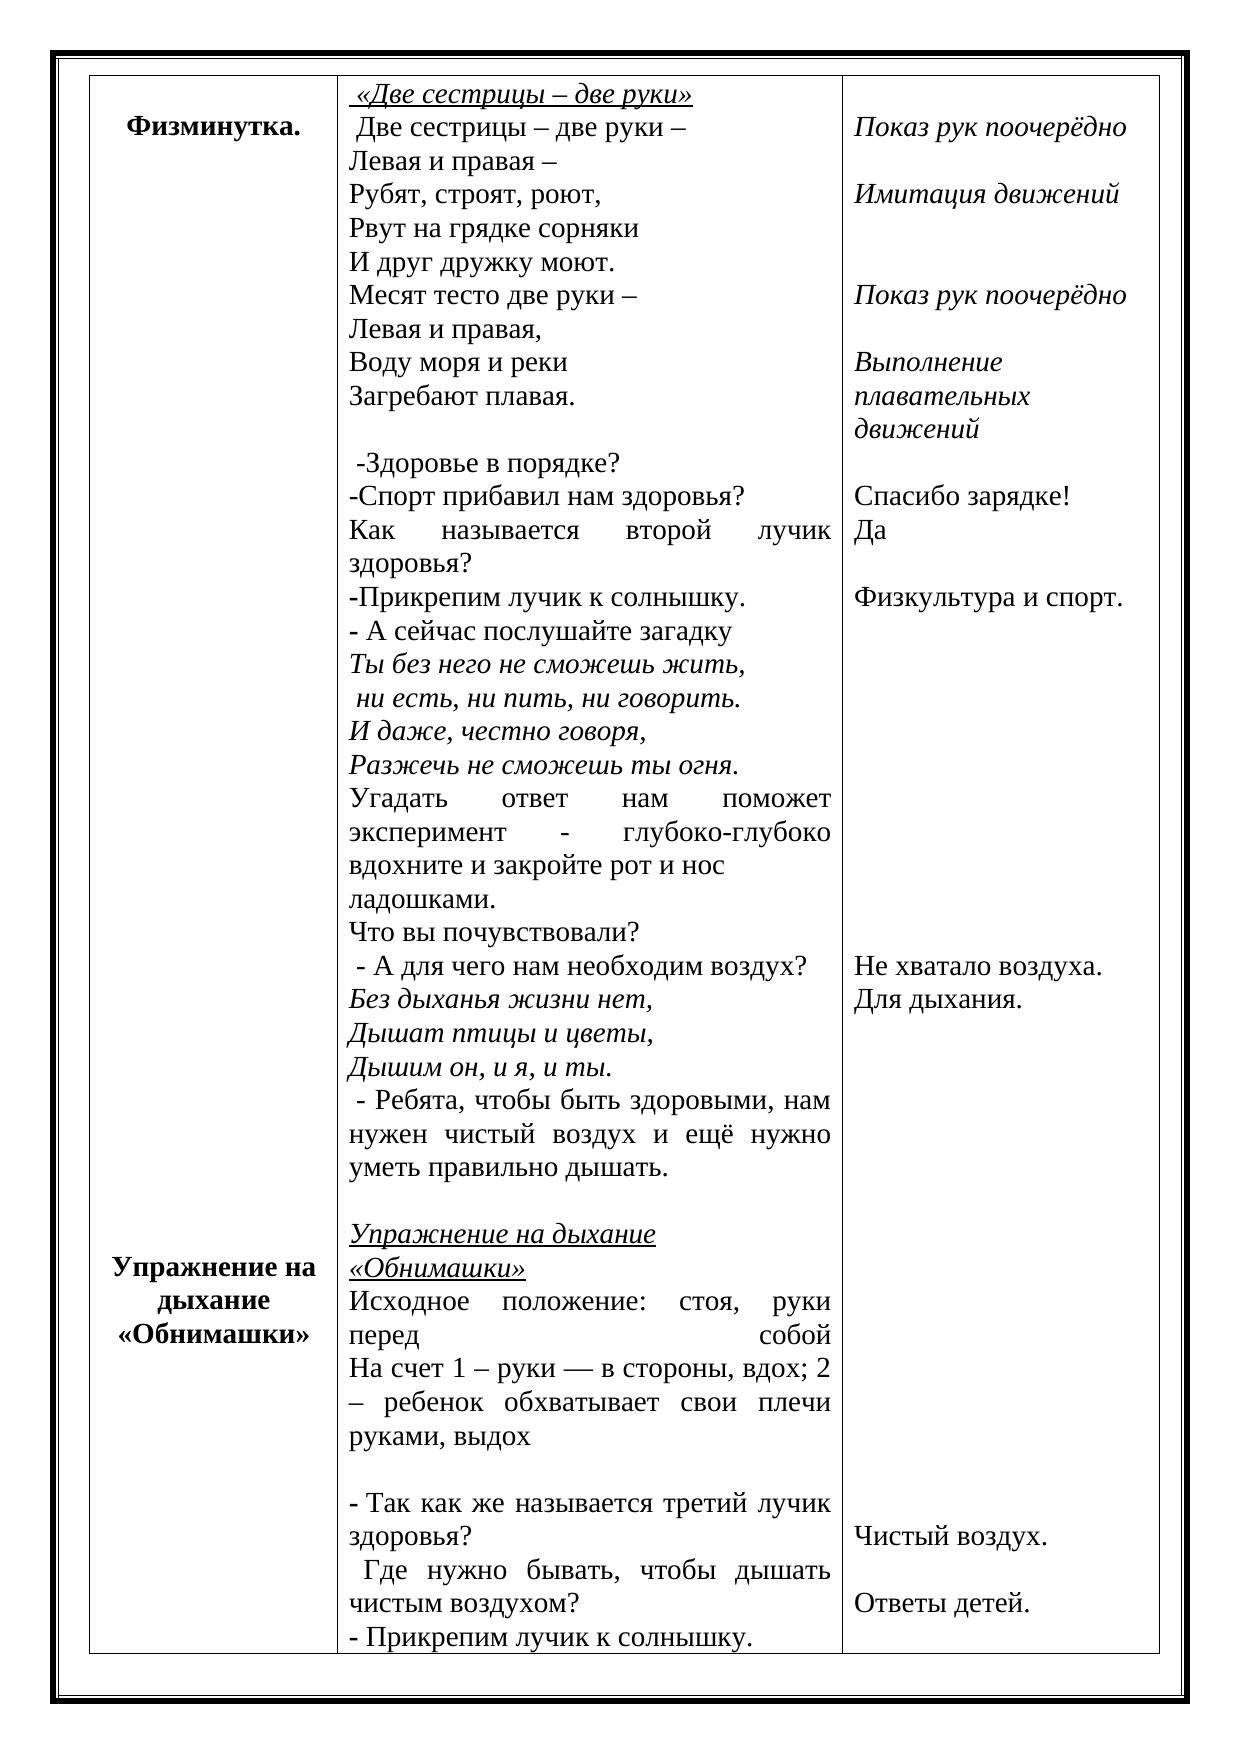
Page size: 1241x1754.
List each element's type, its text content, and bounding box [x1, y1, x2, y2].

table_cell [90, 76, 337, 1652]
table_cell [843, 76, 1159, 1652]
